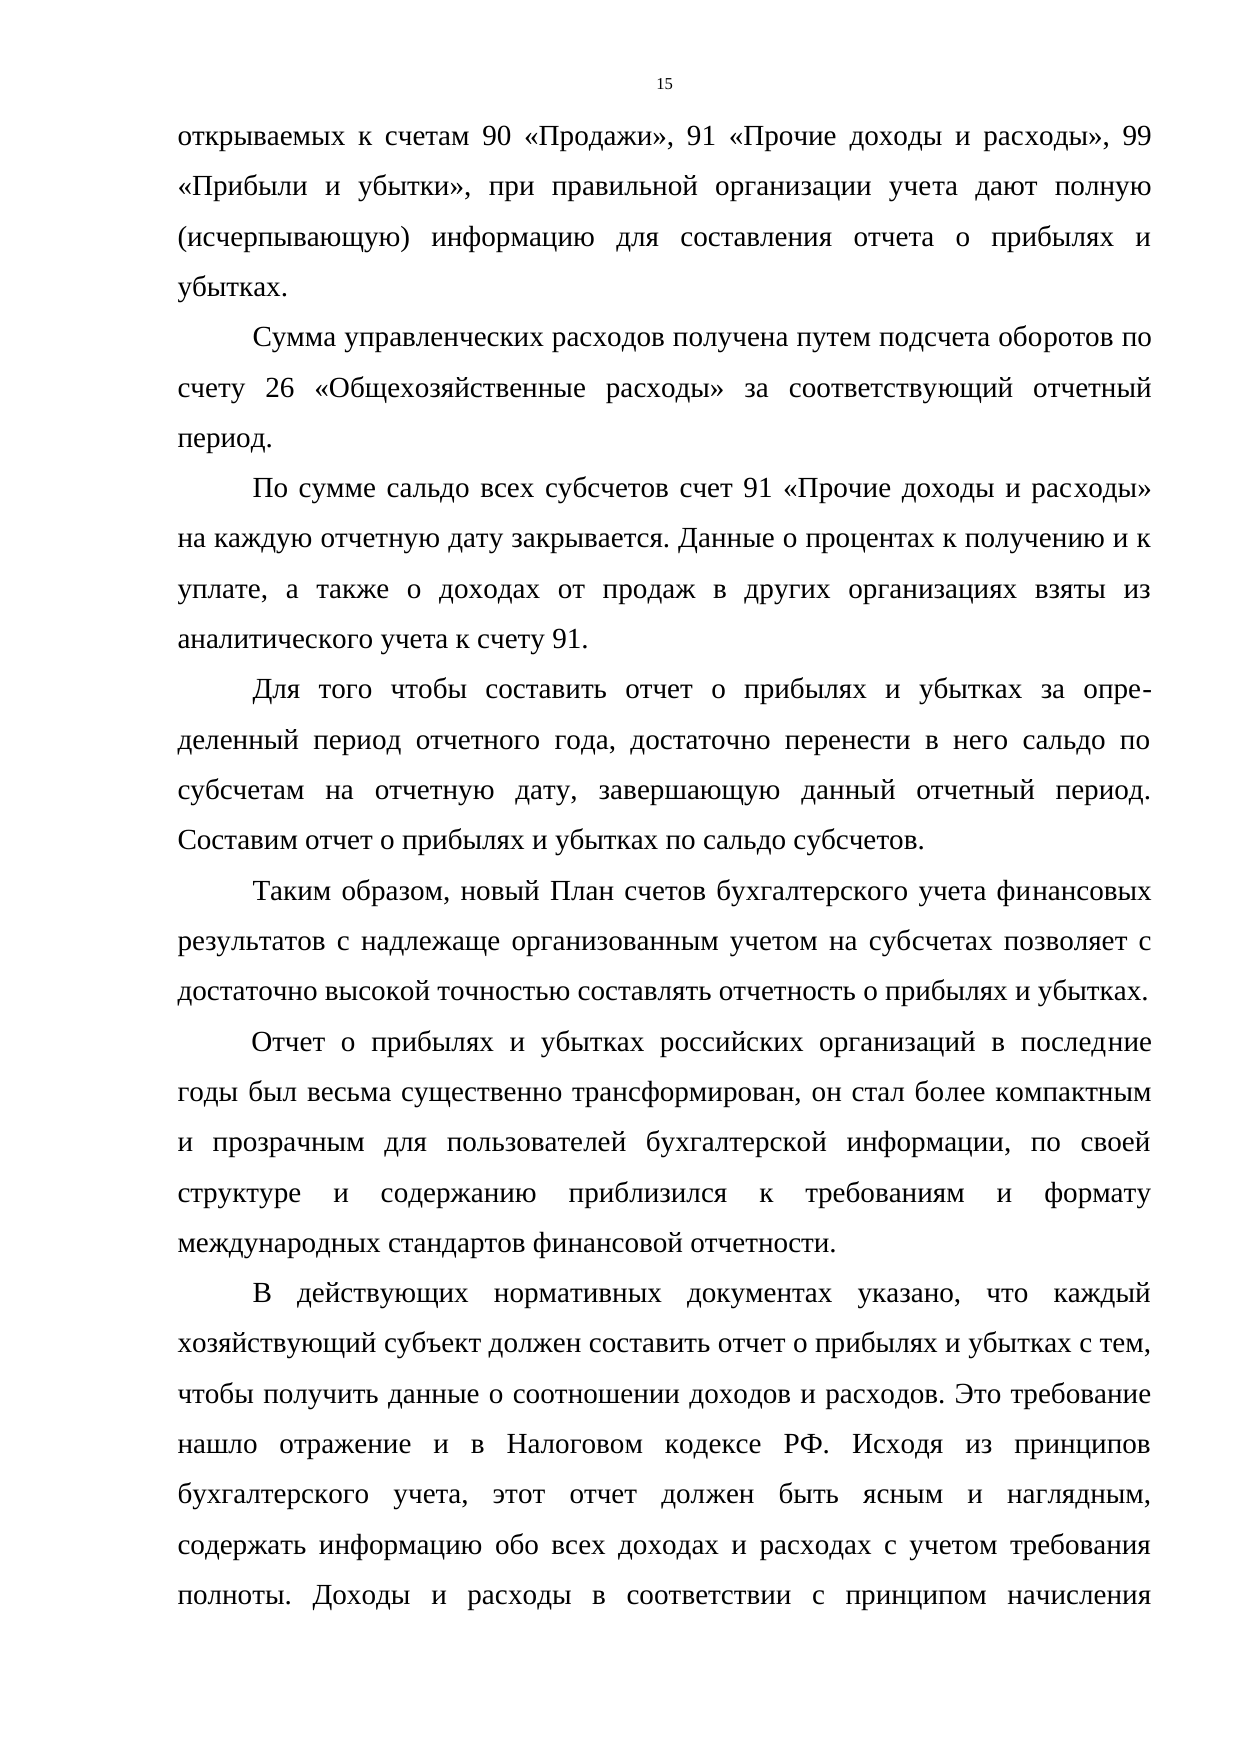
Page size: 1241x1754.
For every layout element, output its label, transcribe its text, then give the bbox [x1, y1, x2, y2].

text Таким образом, новый План счетов бухгалтерского учета финансовых результатов с надлежаще организованным учетом на субсчетах позволяет с достаточно высокой точностью составлять отчетность о прибылях и убытках. [177, 873, 1152, 1007]
text Для того чтобы составить отчет о прибылях и убытках за определенный период отчетного года, достаточно перенести в него сальдо по субсчетам на отчетную дату, завершающую данный отчетный период. Составим отчет о прибылях и убытках по сальдо субсчетов. [177, 672, 1152, 856]
text По сумме сальдо всех субсчетов счет 91 «Прочие доходы и расходы» на каждую отчетную дату закрывается. Данные о процентах к получению и к уплате, а также о доходах от продаж в других организациях взяты из аналитического учета к счету 91. [177, 470, 1152, 655]
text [177, 118, 1152, 303]
text Отчет о прибылях и убытках российских организаций в последние годы был весьма существенно трансформирован, он стал более компактным и прозрачным для пользователей бухгалтерской информации, по своей структуре и содержанию приблизился к требованиям и формату международных стандартов финансовой отчетности. [177, 1024, 1152, 1258]
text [177, 1275, 1152, 1611]
text Сумма управленческих расходов получена путем подсчета оборотов по счету 26 «Общехозяйственные расходы» за соответствующий отчетный период. [177, 319, 1152, 453]
